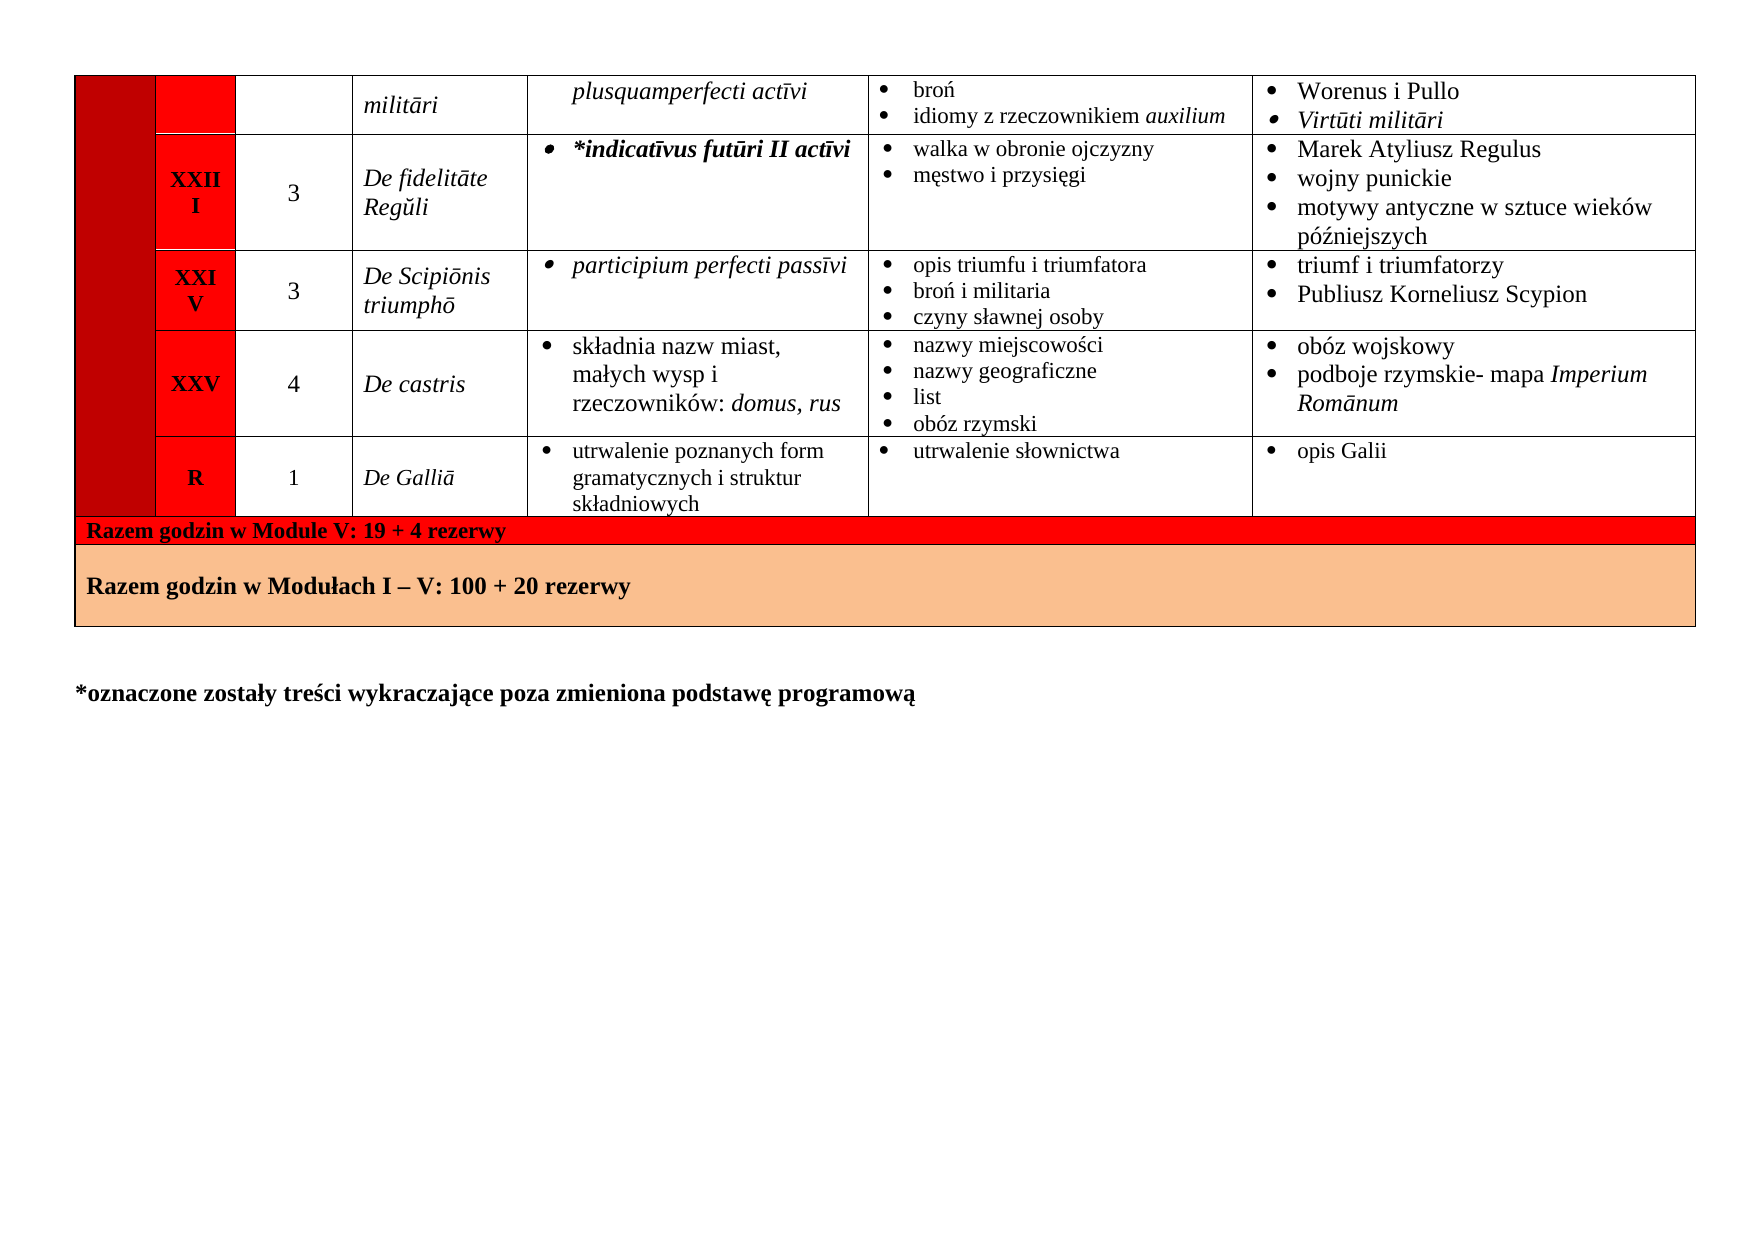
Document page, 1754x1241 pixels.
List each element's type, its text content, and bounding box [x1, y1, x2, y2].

table_cell 4 [236, 331, 352, 436]
table_cell De castris [353, 331, 527, 436]
table_cell Razem godzin w Module V: 19 + 4 rezerwy [76, 517, 1695, 544]
table_cell R [156, 437, 235, 516]
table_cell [869, 76, 1252, 133]
table_cell XXIV [156, 251, 235, 330]
table_cell De Galliā [353, 437, 527, 516]
table_cell De Scipiōnis triumphō [353, 251, 527, 330]
table_cell Razem godzin w Modułach I – V: 100 + 20 rezerwy [76, 545, 1695, 626]
text *oznaczone zostały treści wykraczające poza zmieniona podstawę programową [75, 678, 1679, 707]
table_cell opis triumfu i triumfatora broń i militaria czyny sławnej osoby [869, 251, 1252, 330]
table_cell nazwy miejscowości nazwy geograficzne list obóz rzymski [869, 331, 1252, 436]
table_cell triumf i triumfatorzy Publiusz Korneliusz Scypion [1253, 251, 1695, 330]
table_cell 1 [236, 437, 352, 516]
table_cell participium perfecti passīvi [528, 251, 868, 330]
table_cell walka w obronie ojczyzny męstwo i przysięgi [869, 135, 1252, 249]
table_cell De virtūte militāri [353, 76, 527, 133]
table_cell Marek Atyliusz Regulus wojny punickie motywy antyczne w sztuce wieków późniejszych [1253, 135, 1695, 249]
table_cell *indicatīvus futūri II actīvi [528, 135, 868, 249]
table_cell 3 [236, 251, 352, 330]
table_cell opis Galii [1253, 437, 1695, 516]
table_cell 3 [236, 135, 352, 249]
table_cell składnia nazw miast, małych wysp i rzeczowników: domus, rus [528, 331, 868, 436]
table_cell utrwalenie poznanych form gramatycznych i struktur składniowych [528, 437, 868, 516]
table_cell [528, 76, 868, 133]
table_cell obóz wojskowy podboje rzymskie- mapa Imperium Romānum [1253, 331, 1695, 436]
table_cell XXII [156, 76, 235, 133]
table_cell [1253, 76, 1695, 133]
table_cell utrwalenie słownictwa [869, 437, 1252, 516]
table_cell De fidelitāte Regŭli [353, 135, 527, 249]
table_cell 3 [236, 76, 352, 133]
table_cell XXV [156, 331, 235, 436]
table_cell XXIII [156, 135, 235, 249]
